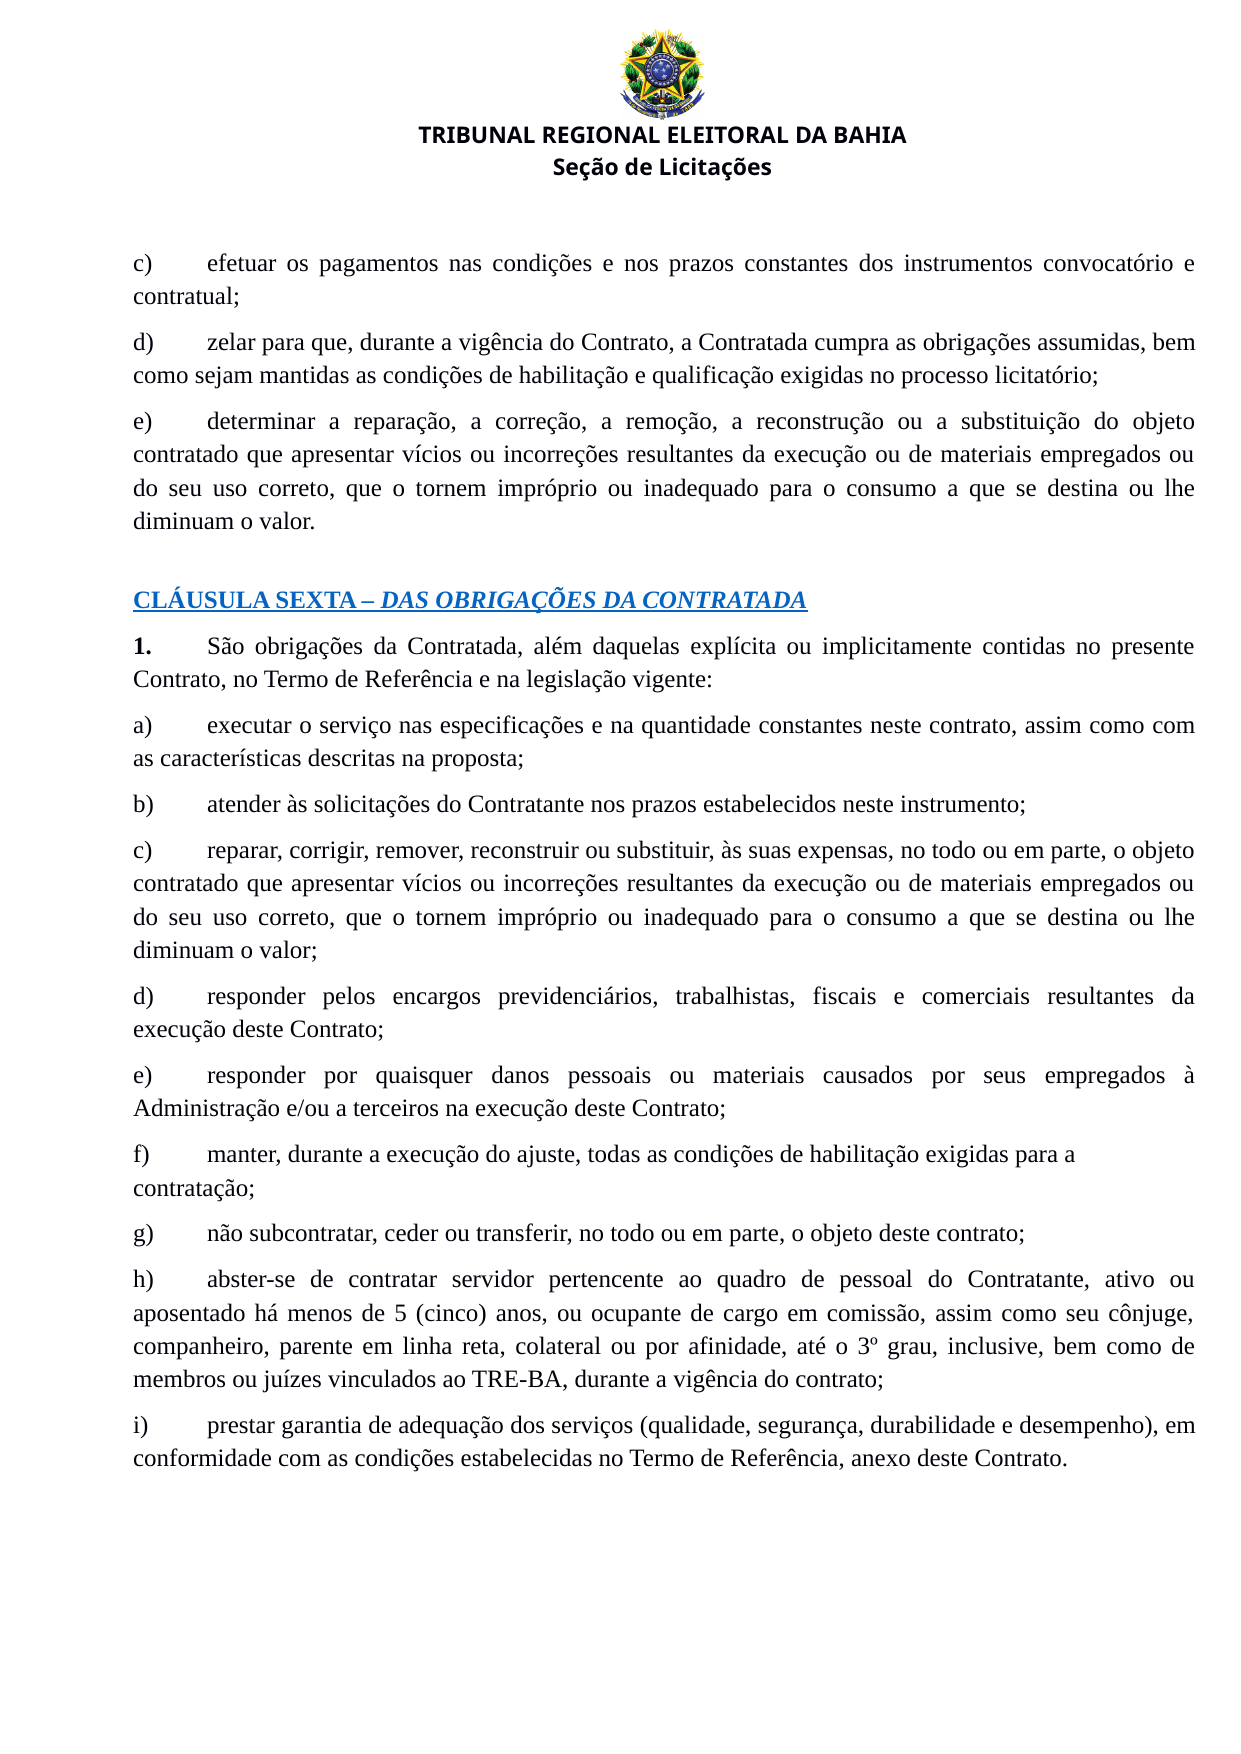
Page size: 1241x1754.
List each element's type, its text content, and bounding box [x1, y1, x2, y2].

text g) não subcontratar, ceder ou transferir, no todo ou em parte, o objeto deste contrato; [133, 1215, 1196, 1248]
text e) determinar a reparação, a correção, a remoção, a reconstrução ou a substituição do objeto contratado que apresentar vícios ou incorreções resultantes da execução ou de materiais empregados ou do seu uso correto, que o tornem impróprio ou inadequado para o consumo a que se destina ou lhe diminuam o valor. [133, 403, 1196, 536]
text c) efetuar os pagamentos nas condições e nos prazos constantes dos instrumentos convocatório e contratual; [133, 244, 1196, 311]
text d) zelar para que, durante a vigência do Contrato, a Contratada cumpra as obrigações assumidas, bem como sejam mantidas as condições de habilitação e qualificação exigidas no processo licitatório; [133, 323, 1196, 390]
text c) reparar, corrigir, remover, reconstruir ou substituir, às suas expensas, no todo ou em parte, o objeto contratado que apresentar vícios ou incorreções resultantes da execução ou de materiais empregados ou do seu uso correto, que o tornem impróprio ou inadequado para o consumo a que se destina ou lhe diminuam o valor; [133, 832, 1196, 965]
text f) manter, durante a execução do ajuste, todas as condições de habilitação exigidas para a contratação; [133, 1136, 1196, 1203]
text i) prestar garantia de adequação dos serviços (qualidade, segurança, durabilidade e desempenho), em conformidade com as condições estabelecidas no Termo de Referência, anexo deste Contrato. [133, 1407, 1196, 1473]
text CLÁUSULA SEXTA – DAS OBRIGAÇÕES DA CONTRATADA [133, 582, 1196, 615]
text d) responder pelos encargos previdenciários, trabalhistas, fiscais e comerciais resultantes da execução deste Contrato; [133, 978, 1196, 1044]
text a) executar o serviço nas especificações e na quantidade constantes neste contrato, assim como com as características descritas na proposta; [133, 707, 1196, 773]
text e) responder por quaisquer danos pessoais ou materiais causados por seus empregados à Administração e/ou a terceiros na execução deste Contrato; [133, 1057, 1196, 1123]
text b) atender às solicitações do Contratante nos prazos estabelecidos neste instrumento; [133, 786, 1196, 819]
text 1. São obrigações da Contratada, além daquelas explícita ou implicitamente contidas no presente Contrato, no Termo de Referência e na legislação vigente: [133, 628, 1196, 694]
text h) abster-se de contratar servidor pertencente ao quadro de pessoal do Contratante, ativo ou aposentado há menos de 5 (cinco) anos, ou ocupante de cargo em comissão, assim como seu cônjuge, companheiro, parente em linha reta, colateral ou por afinidade, até o 3º grau, inclusive, bem como de membros ou juízes vinculados ao TRE-BA, durante a vigência do contrato; [133, 1261, 1196, 1394]
